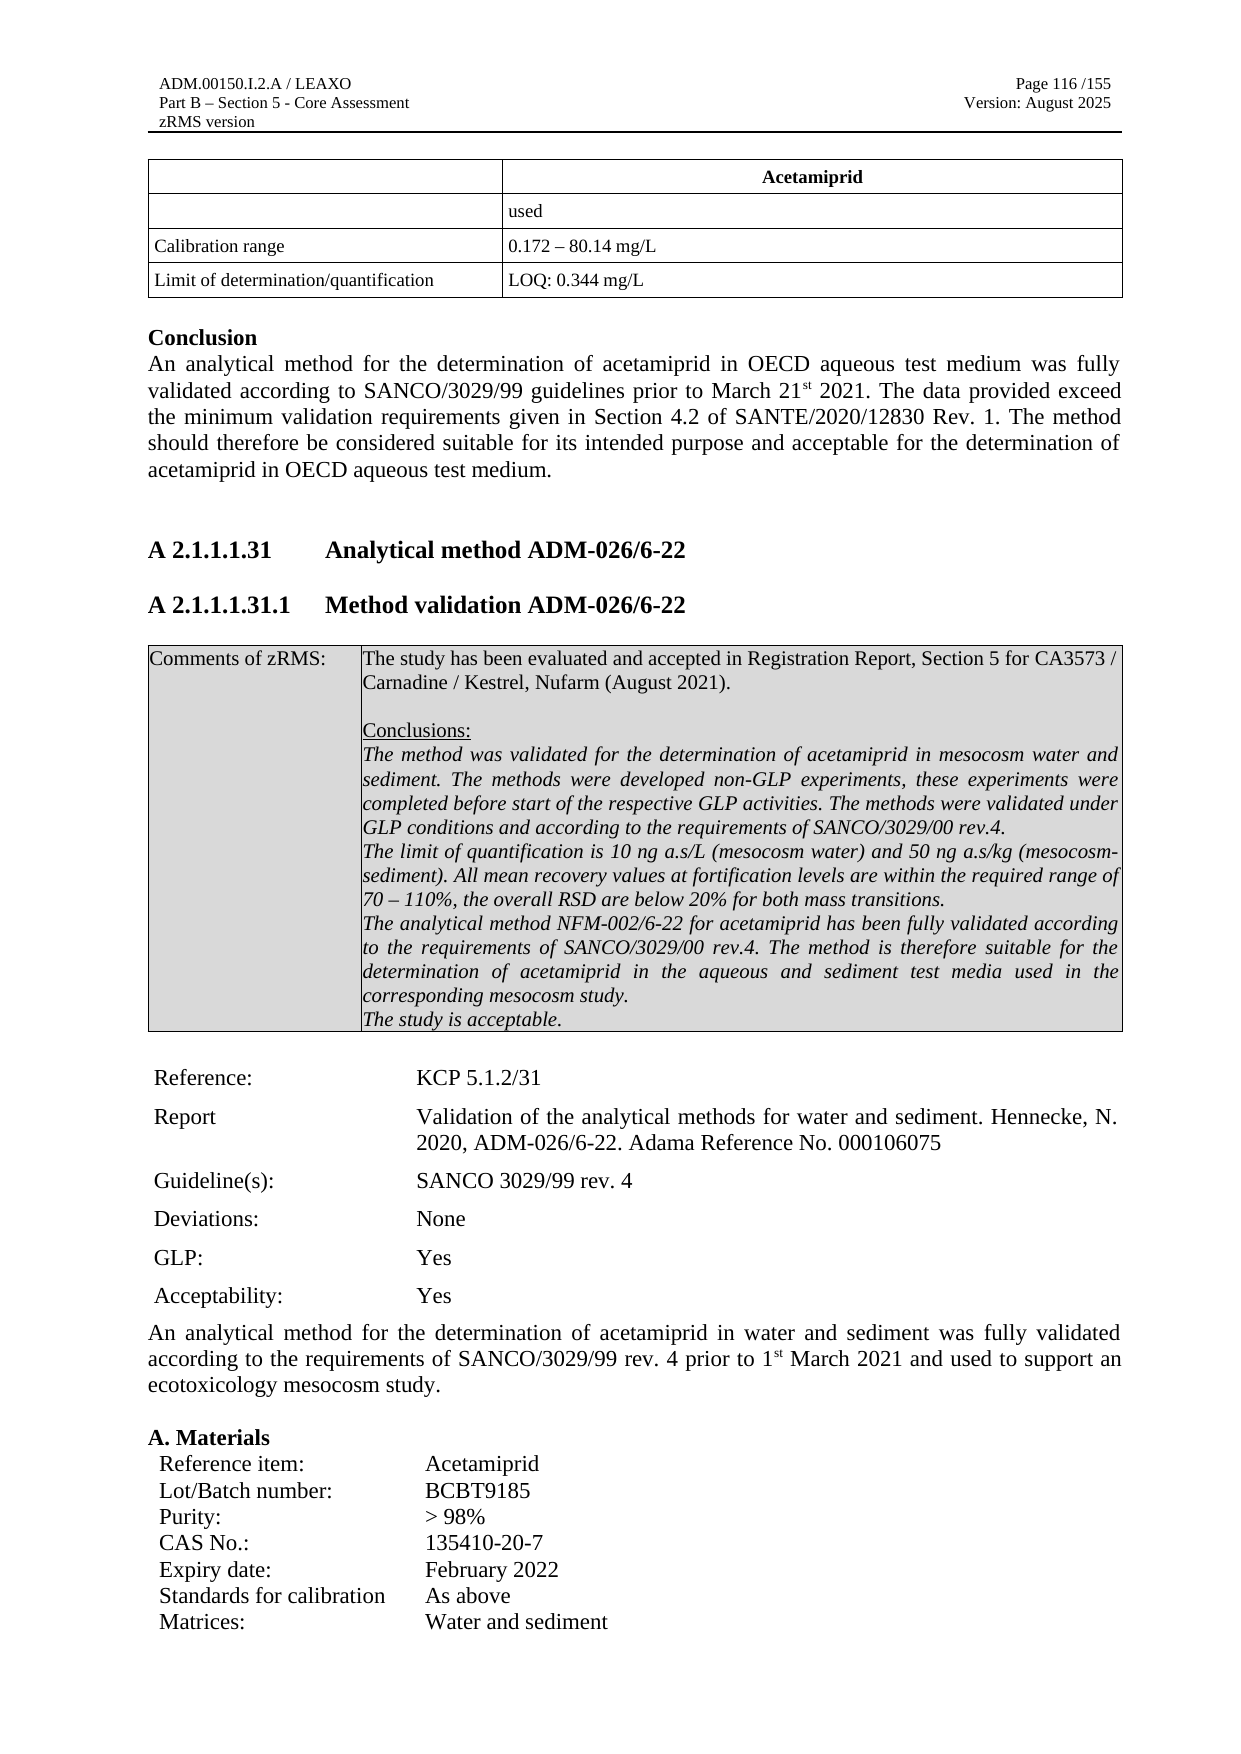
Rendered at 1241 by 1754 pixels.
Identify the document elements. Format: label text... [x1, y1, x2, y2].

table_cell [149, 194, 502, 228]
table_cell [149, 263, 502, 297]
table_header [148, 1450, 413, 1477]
text Method validation ADM-026/6-22 [148, 590, 1122, 619]
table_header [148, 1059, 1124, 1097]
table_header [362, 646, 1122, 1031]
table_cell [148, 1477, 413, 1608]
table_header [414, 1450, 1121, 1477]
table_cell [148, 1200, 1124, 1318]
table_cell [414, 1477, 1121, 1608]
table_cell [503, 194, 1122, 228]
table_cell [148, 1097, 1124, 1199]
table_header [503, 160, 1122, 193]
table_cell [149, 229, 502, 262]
text An analytical method for the determination of acetamiprid in water and sediment was fully validated according to the requirements of SANCO/3029/99 rev. 4 prior to 1st March 2021 and used to support an ecotoxicology mesocosm study. [148, 1318, 1122, 1398]
text Analytical method ADM-026/6-22 [148, 535, 1122, 564]
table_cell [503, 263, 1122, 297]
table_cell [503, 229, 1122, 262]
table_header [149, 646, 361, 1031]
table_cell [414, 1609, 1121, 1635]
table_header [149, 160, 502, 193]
text A. Materials [148, 1424, 1122, 1450]
text Conclusion [148, 324, 1122, 350]
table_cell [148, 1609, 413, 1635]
text An analytical method for the determination of acetamiprid in OECD aqueous test medium was fully validated according to SANCO/3029/99 guidelines prior to March 21st 2021. The data provided exceed the minimum validation requirements given in Section 4.2 of SANTE/2020/12830 Rev. 1. The method should therefore be considered suitable for its intended purpose and acceptable for the determination of acetamiprid in OECD aqueous test medium. [148, 350, 1122, 482]
